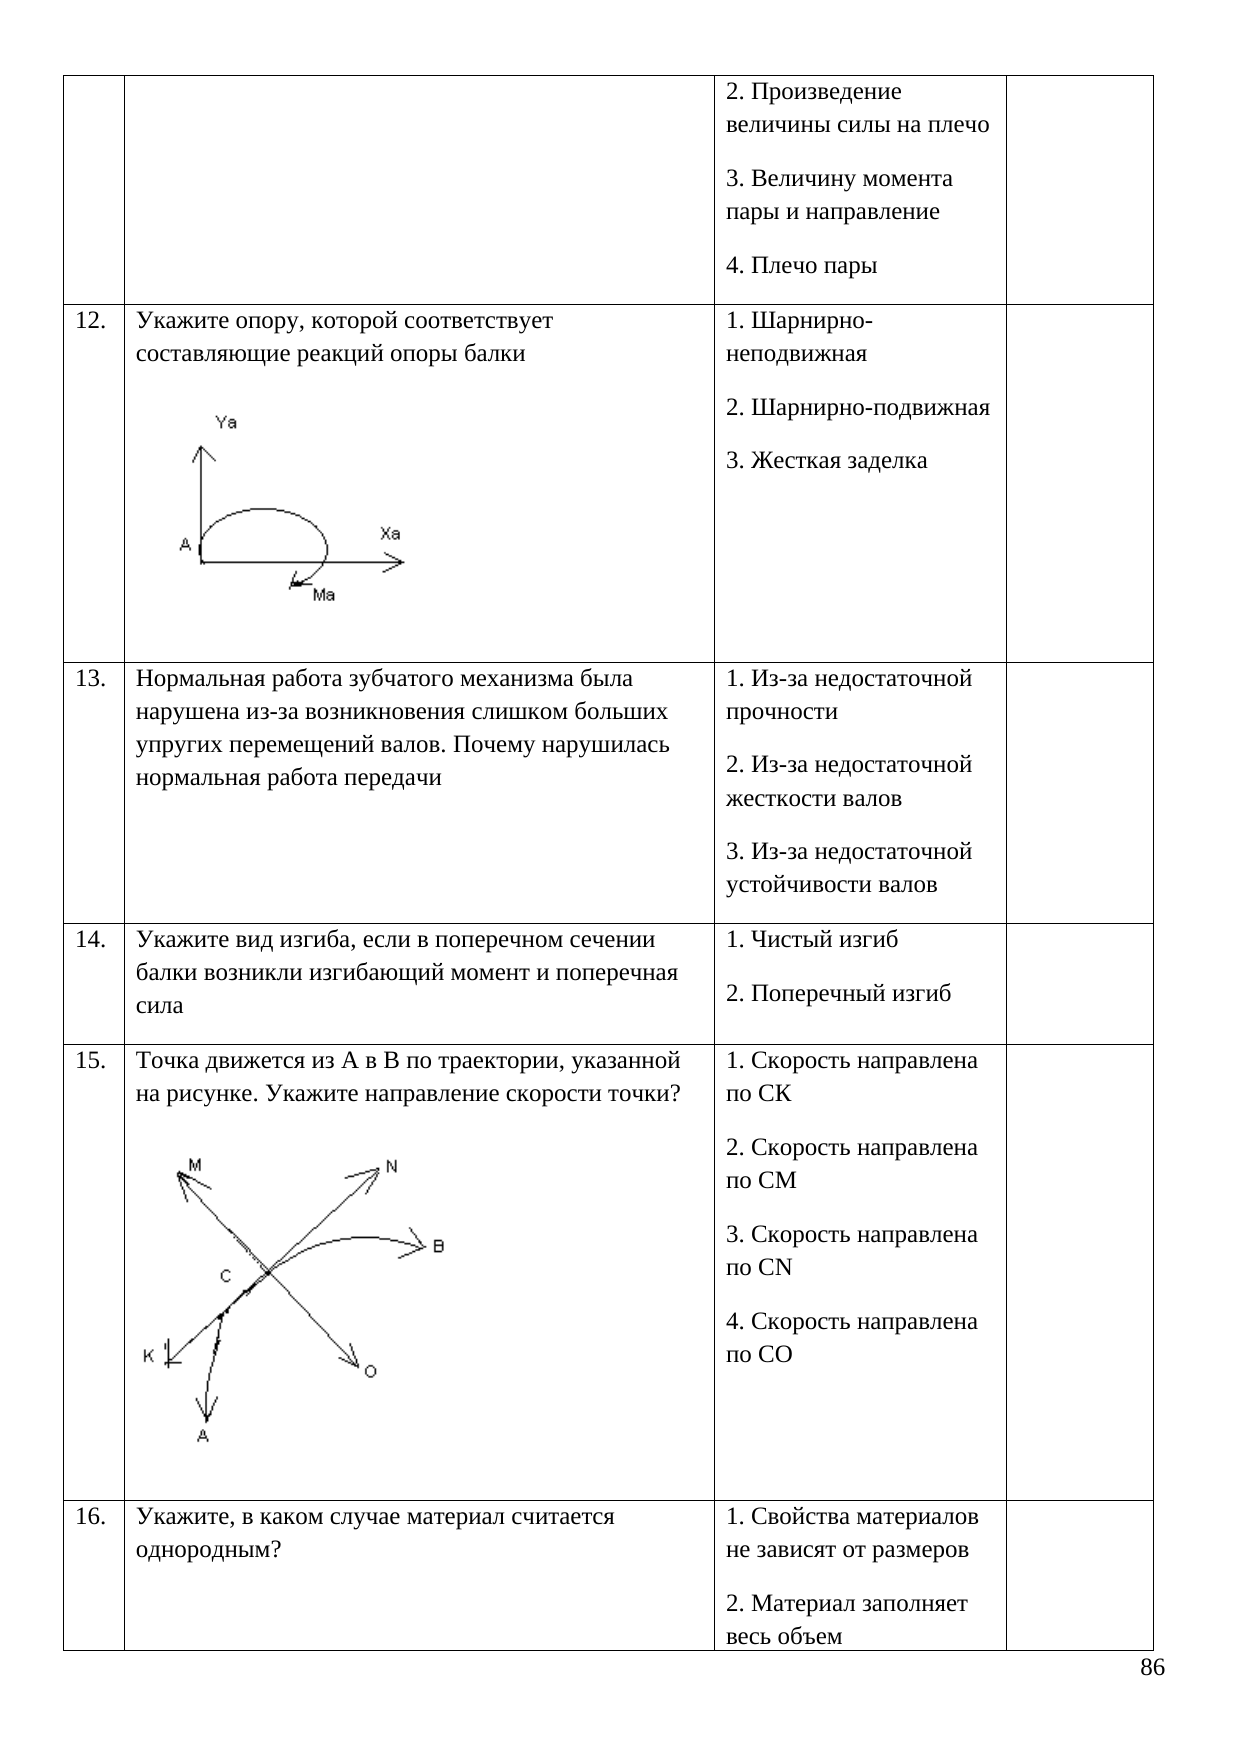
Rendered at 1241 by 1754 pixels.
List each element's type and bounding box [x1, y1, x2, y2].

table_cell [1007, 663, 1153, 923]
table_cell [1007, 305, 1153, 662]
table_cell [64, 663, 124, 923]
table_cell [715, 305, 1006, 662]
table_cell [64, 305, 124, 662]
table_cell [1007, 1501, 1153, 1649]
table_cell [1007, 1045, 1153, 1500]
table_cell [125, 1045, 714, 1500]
picture [135, 391, 506, 637]
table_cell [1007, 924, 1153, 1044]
picture [135, 1132, 541, 1475]
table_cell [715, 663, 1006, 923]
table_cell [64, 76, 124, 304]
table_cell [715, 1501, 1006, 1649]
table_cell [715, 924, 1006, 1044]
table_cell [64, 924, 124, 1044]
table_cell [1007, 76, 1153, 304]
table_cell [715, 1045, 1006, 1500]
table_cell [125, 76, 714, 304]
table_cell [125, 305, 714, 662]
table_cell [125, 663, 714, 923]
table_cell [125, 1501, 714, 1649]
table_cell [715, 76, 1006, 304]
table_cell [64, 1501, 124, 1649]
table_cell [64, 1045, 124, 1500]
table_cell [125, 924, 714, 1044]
